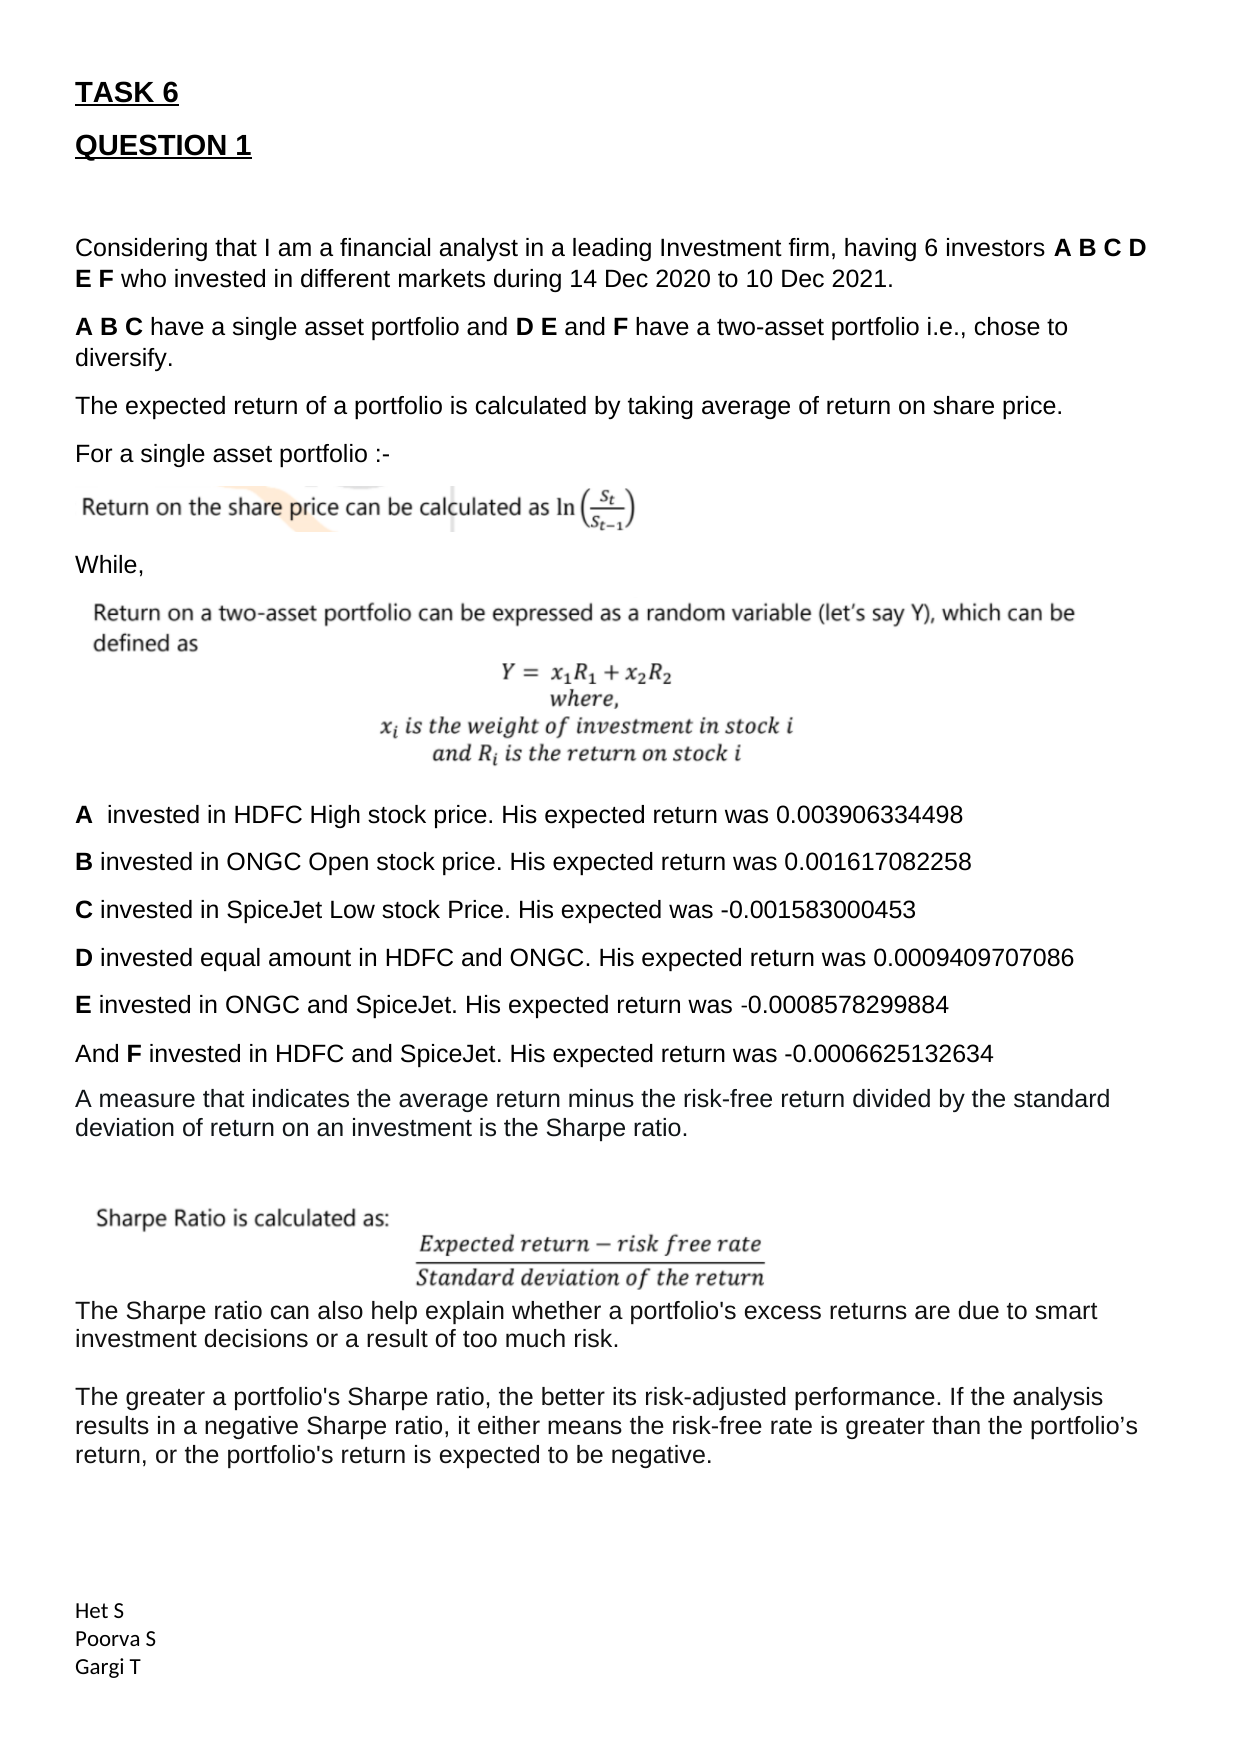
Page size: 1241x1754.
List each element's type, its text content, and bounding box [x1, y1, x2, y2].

text TASK 6 [75, 75, 1165, 108]
text B invested in ONGC Open stock price. His expected return was 0.001617082258 [75, 847, 1165, 876]
text A measure that indicates the average return minus the risk-free return divided by the standard deviation of return on an investment is the Sharpe ratio. [75, 1084, 1165, 1141]
text A B C have a single asset portfolio and D E and F have a two-asset portfolio i.e., chose to diversify. [75, 312, 1165, 372]
text A invested in HDFC High stock price. His expected return was 0.003906334498 [75, 799, 1165, 828]
picture [75, 486, 639, 532]
text E invested in ONGC and SpiceJet. His expected return was -0.0008578299884 [75, 990, 1165, 1019]
picture [75, 1195, 814, 1290]
text C invested in SpiceJet Low stock Price. His expected was -0.001583000453 [75, 895, 1165, 924]
text The expected return of a portfolio is calculated by taking average of return on share price. [75, 391, 1165, 420]
text For a single asset portfolio :- [75, 439, 1165, 467]
text The Sharpe ratio can also help explain whether a portfolio's excess returns are due to smart investment decisions or a result of too much risk. [75, 1296, 1165, 1353]
text D invested equal amount in HDFC and ONGC. His expected return was 0.0009409707086 [75, 943, 1165, 971]
picture [75, 597, 1095, 781]
text While, [75, 550, 1165, 579]
text The greater a portfolio's Sharpe ratio, the better its risk-adjusted performance. If the analysis results in a negative Sharpe ratio, it either means the risk-free rate is greater than the portfolio’s return, or the portfolio's return is expected to be negative. [75, 1382, 1165, 1468]
text And F invested in HDFC and SpiceJet. His expected return was -0.0006625132634 [75, 1038, 1165, 1067]
text Considering that I am a financial analyst in a leading Investment firm, having 6 investors A B C D E F who invested in different markets during 14 Dec 2020 to 10 Dec 2021. [75, 233, 1165, 293]
text QUESTION 1 [75, 128, 1165, 161]
